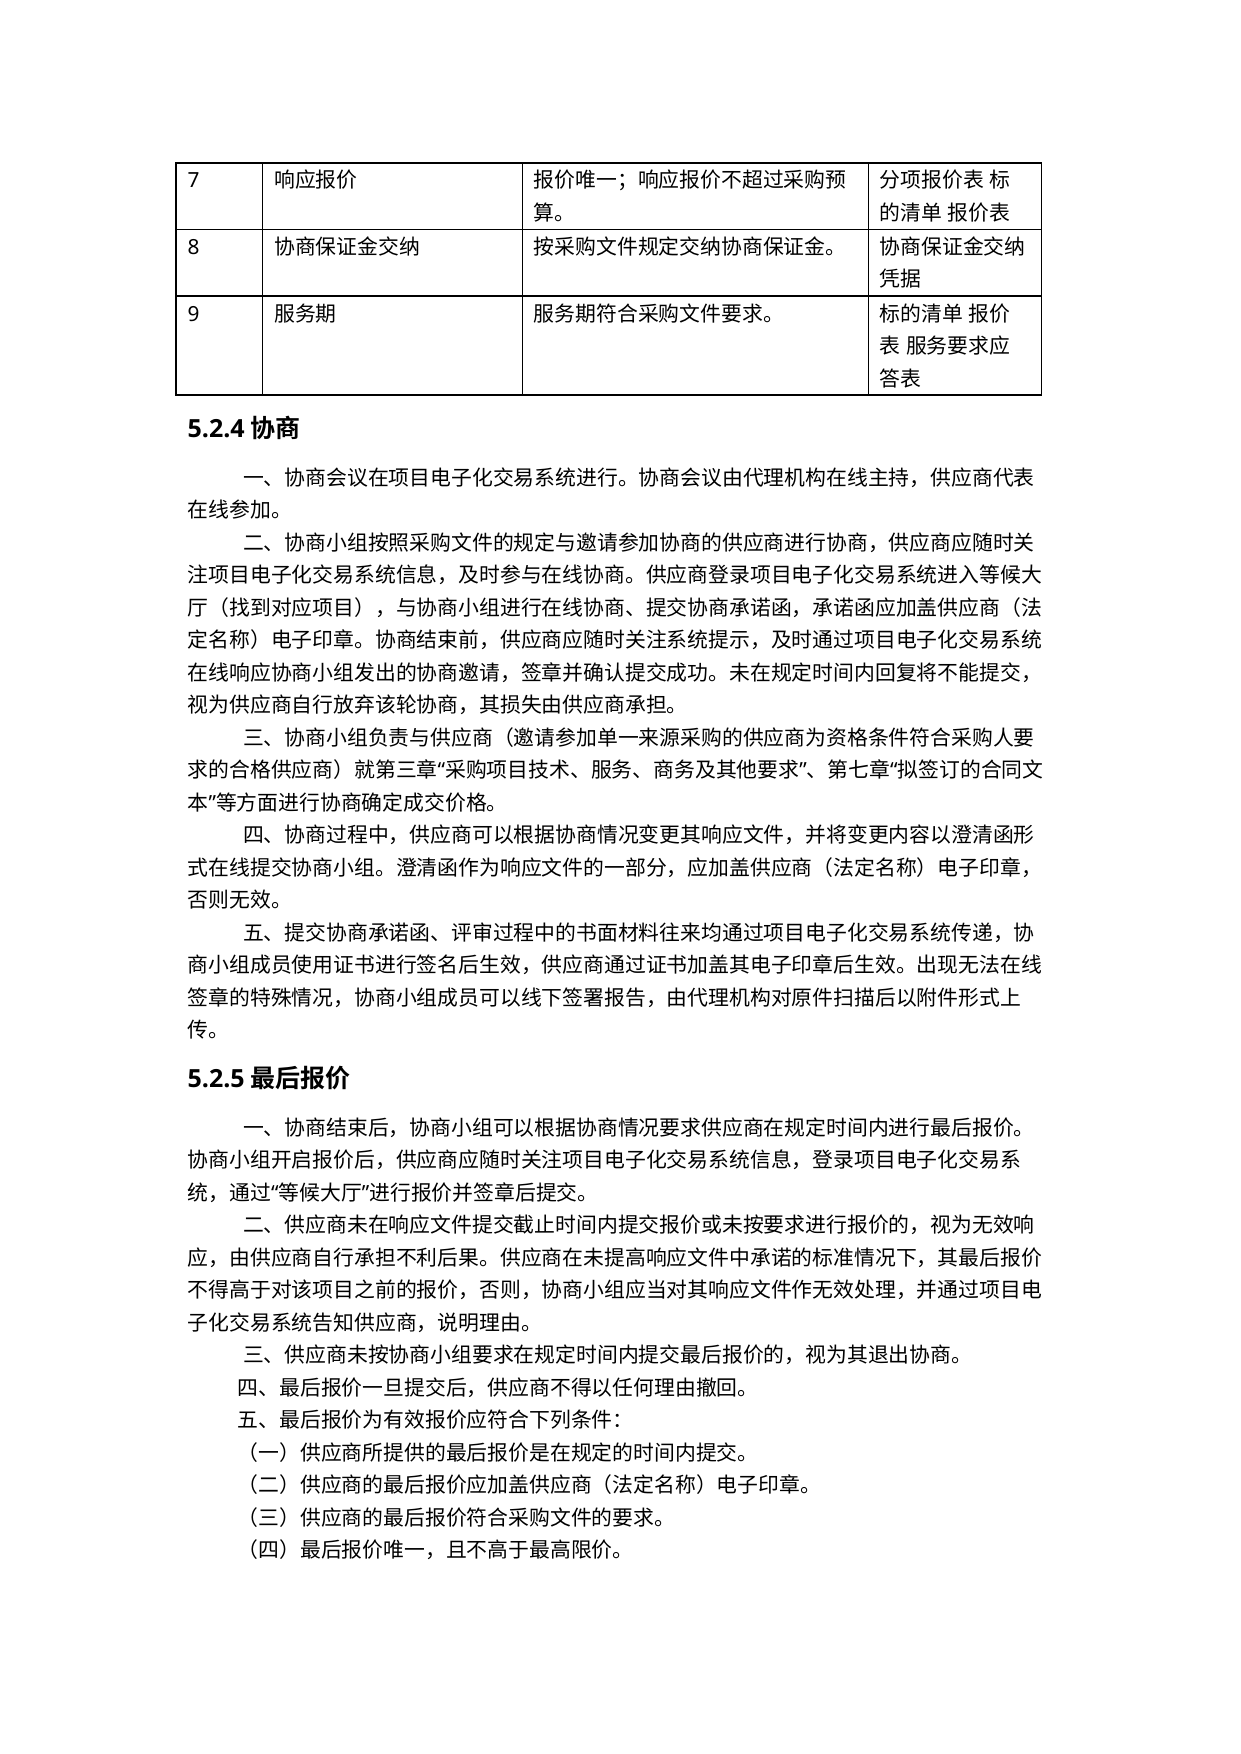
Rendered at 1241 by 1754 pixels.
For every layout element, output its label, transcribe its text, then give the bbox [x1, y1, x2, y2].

table_cell 协商保证金交纳 [263, 230, 522, 295]
text （一）供应商所提供的最后报价是在规定的时间内提交。 [187, 1436, 1053, 1468]
text 四、协商过程中，供应商可以根据协商情况变更其响应文件，并将变更内容以澄清函形式在线提交协商小组。澄清函作为响应文件的一部分，应加盖供应商（法定名称）电子印章，否则无效。 [187, 818, 1053, 916]
text 三、供应商未按协商小组要求在规定时间内提交最后报价的，视为其退出协商。 [187, 1338, 1053, 1371]
table_cell 分项报价表 标的清单 报价表 [869, 164, 1041, 228]
text （四）最后报价唯一，且不高于最高限价。 [187, 1533, 1053, 1566]
table_cell 响应报价 [263, 164, 522, 228]
text 一、协商会议在项目电子化交易系统进行。协商会议由代理机构在线主持，供应商代表在线参加。 [187, 461, 1053, 526]
table_cell 按采购文件规定交纳协商保证金。 [523, 230, 868, 295]
text 四、最后报价一旦提交后，供应商不得以任何理由撤回。 [187, 1371, 1053, 1403]
text （二）供应商的最后报价应加盖供应商（法定名称）电子印章。 [187, 1468, 1053, 1501]
table_cell 服务期符合采购文件要求。 [523, 297, 868, 394]
text 二、协商小组按照采购文件的规定与邀请参加协商的供应商进行协商，供应商应随时关注项目电子化交易系统信息，及时参与在线协商。供应商登录项目电子化交易系统进入等候大厅（找到对应项目），与协商小组进行在线协商、提交协商承诺函，承诺函应加盖供应商（法定名称）电子印章。协商结束前，供应商应随时关注系统提示，及时通过项目电子化交易系统在线响应协商小组发出的协商邀请，签章并确认提交成功。未在规定时间内回复将不能提交，视为供应商自行放弃该轮协商，其损失由供应商承担。 [187, 526, 1053, 721]
table_cell 标的清单 报价表 服务要求应答表 [869, 297, 1041, 394]
text 三、协商小组负责与供应商（邀请参加单一来源采购的供应商为资格条件符合采购人要求的合格供应商）就第三章“采购项目技术、服务、商务及其他要求”、第七章“拟签订的合同文本”等方面进行协商确定成交价格。 [187, 721, 1053, 818]
table_cell 协商保证金交纳凭据 [869, 230, 1041, 295]
text 5.2.5最后报价 [187, 1046, 1053, 1111]
table_cell 7 [177, 164, 262, 228]
text 5.2.4协商 [187, 396, 1053, 461]
text （三）供应商的最后报价符合采购文件的要求。 [187, 1501, 1053, 1533]
table_cell 服务期 [263, 297, 522, 394]
text 五、提交协商承诺函、评审过程中的书面材料往来均通过项目电子化交易系统传递，协商小组成员使用证书进行签名后生效，供应商通过证书加盖其电子印章后生效。出现无法在线签章的特殊情况，协商小组成员可以线下签署报告，由代理机构对原件扫描后以附件形式上传。 [187, 916, 1053, 1046]
text 五、最后报价为有效报价应符合下列条件： [187, 1403, 1053, 1436]
text 二、供应商未在响应文件提交截止时间内提交报价或未按要求进行报价的，视为无效响应，由供应商自行承担不利后果。供应商在未提高响应文件中承诺的标准情况下，其最后报价不得高于对该项目之前的报价，否则，协商小组应当对其响应文件作无效处理，并通过项目电子化交易系统告知供应商，说明理由。 [187, 1208, 1053, 1338]
text 一、协商结束后，协商小组可以根据协商情况要求供应商在规定时间内进行最后报价。协商小组开启报价后，供应商应随时关注项目电子化交易系统信息，登录项目电子化交易系统，通过“等候大厅”进行报价并签章后提交。 [187, 1111, 1053, 1208]
table_cell 9 [177, 297, 262, 394]
table_cell 报价唯一；响应报价不超过采购预算。 [523, 164, 868, 228]
table_cell 8 [177, 230, 262, 295]
